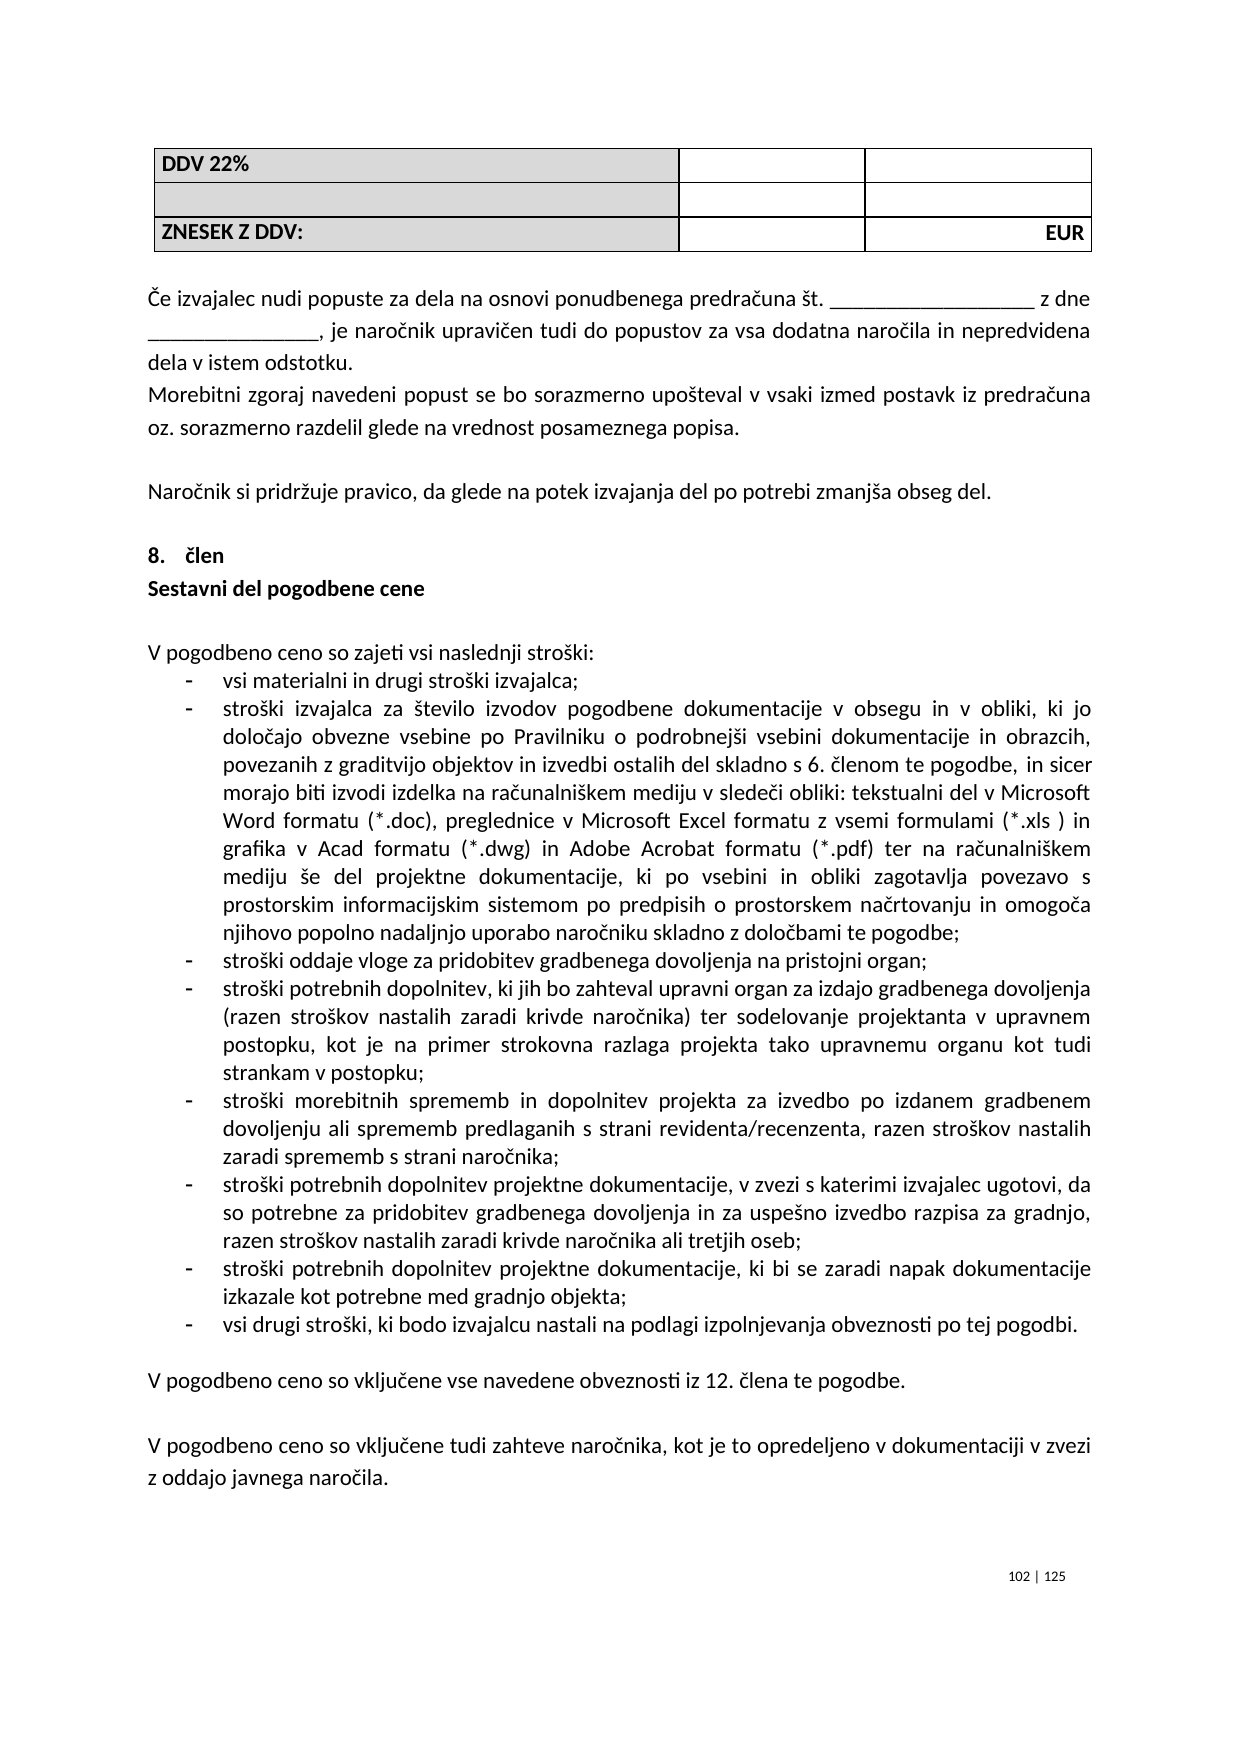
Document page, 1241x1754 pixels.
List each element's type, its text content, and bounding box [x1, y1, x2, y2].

table_cell [866, 183, 1091, 216]
table_cell ZNESEK Z DDV: [155, 218, 678, 251]
list stroški potrebnih dopolnitev projektne dokumentacije, ki bi se zaradi napak dokumentacije izkazale kot potrebne med gradnjo objekta; [185, 1254, 1093, 1311]
text V pogodbeno ceno so vključene tudi zahteve naročnika, kot je to opredeljeno v dokumentaciji v zvezi z oddajo javnega naročila. [148, 1431, 1093, 1491]
table_cell [680, 218, 864, 251]
text V pogodbeno ceno so zajeti vsi naslednji stroški: [148, 638, 1093, 666]
list stroški potrebnih dopolnitev, ki jih bo zahteval upravni organ za izdajo gradbenega dovoljenja (razen stroškov nastalih zaradi krivde naročnika) ter sodelovanje projektanta v upravnem postopku, kot je na primer strokovna razlaga projekta tako upravnemu organu kot tudi strankam v postopku; [185, 974, 1093, 1086]
table_cell [680, 183, 864, 216]
list vsi materialni in drugi stroški izvajalca; [185, 666, 1093, 694]
table_cell [680, 149, 864, 182]
text Naročnik si pridržuje pravico, da glede na potek izvajanja del po potrebi zmanjša obseg del. [148, 477, 1093, 505]
list stroški izvajalca za število izvodov pogodbene dokumentacije v obsegu in v obliki, ki jo določajo obvezne vsebine po Pravilniku o podrobnejši vsebini dokumentacije in obrazcih, povezanih z graditvijo objektov in izvedbi ostalih del skladno s 6. členom te pogodbe, in sicer morajo biti izvodi izdelka na računalniškem mediju v sledeči obliki: tekstualni del v Microsoft Word formatu (*.doc), preglednice v Microsoft Excel formatu z vsemi formulami (*.xls ) in grafika v Acad formatu (*.dwg) in Adobe Acrobat formatu (*.pdf) ter na računalniškem mediju še del projektne dokumentacije, ki po vsebini in obliki zagotavlja povezavo s prostorskim informacijskim sistemom po predpisih o prostorskem načrtovanju in omogoča njihovo popolno nadaljnjo uporabo naročniku skladno z določbami te pogodbe; [185, 694, 1093, 946]
text Morebitni zgoraj navedeni popust se bo sorazmerno upošteval v vsaki izmed postavk iz predračuna oz. sorazmerno razdelil glede na vrednost posameznega popisa. [148, 381, 1093, 441]
list stroški oddaje vloge za pridobitev gradbenega dovoljenja na pristojni organ; [185, 946, 1093, 974]
list stroški morebitnih sprememb in dopolnitev projekta za izvedbo po izdanem gradbenem dovoljenju ali sprememb predlaganih s strani revidenta/recenzenta, razen stroškov nastalih zaradi sprememb s strani naročnika; [185, 1086, 1093, 1170]
text Če izvajalec nudi popuste za dela na osnovi ponudbenega predračuna št. __________________ z dne _______________, je naročnik upravičen tudi do popustov za vsa dodatna naročila in nepredvidena dela v istem odstotku. [148, 284, 1093, 376]
list stroški potrebnih dopolnitev projektne dokumentacije, v zvezi s katerimi izvajalec ugotovi, da so potrebne za pridobitev gradbenega dovoljenja in za uspešno izvedbo razpisa za gradnjo, razen stroškov nastalih zaradi krivde naročnika ali tretjih oseb; [185, 1170, 1093, 1254]
table_cell [155, 183, 678, 216]
list vsi drugi stroški, ki bodo izvajalcu nastali na podlagi izpolnjevanja obveznosti po tej pogodbi. [185, 1311, 1093, 1338]
table_cell DDV 22% [155, 149, 678, 182]
list člen [148, 541, 1093, 569]
table_cell [866, 149, 1091, 182]
text V pogodbeno ceno so vključene vse navedene obveznosti iz 12. člena te pogodbe. [148, 1367, 1093, 1394]
table_cell EUR [866, 218, 1091, 251]
text Sestavni del pogodbene cene [148, 574, 1093, 602]
